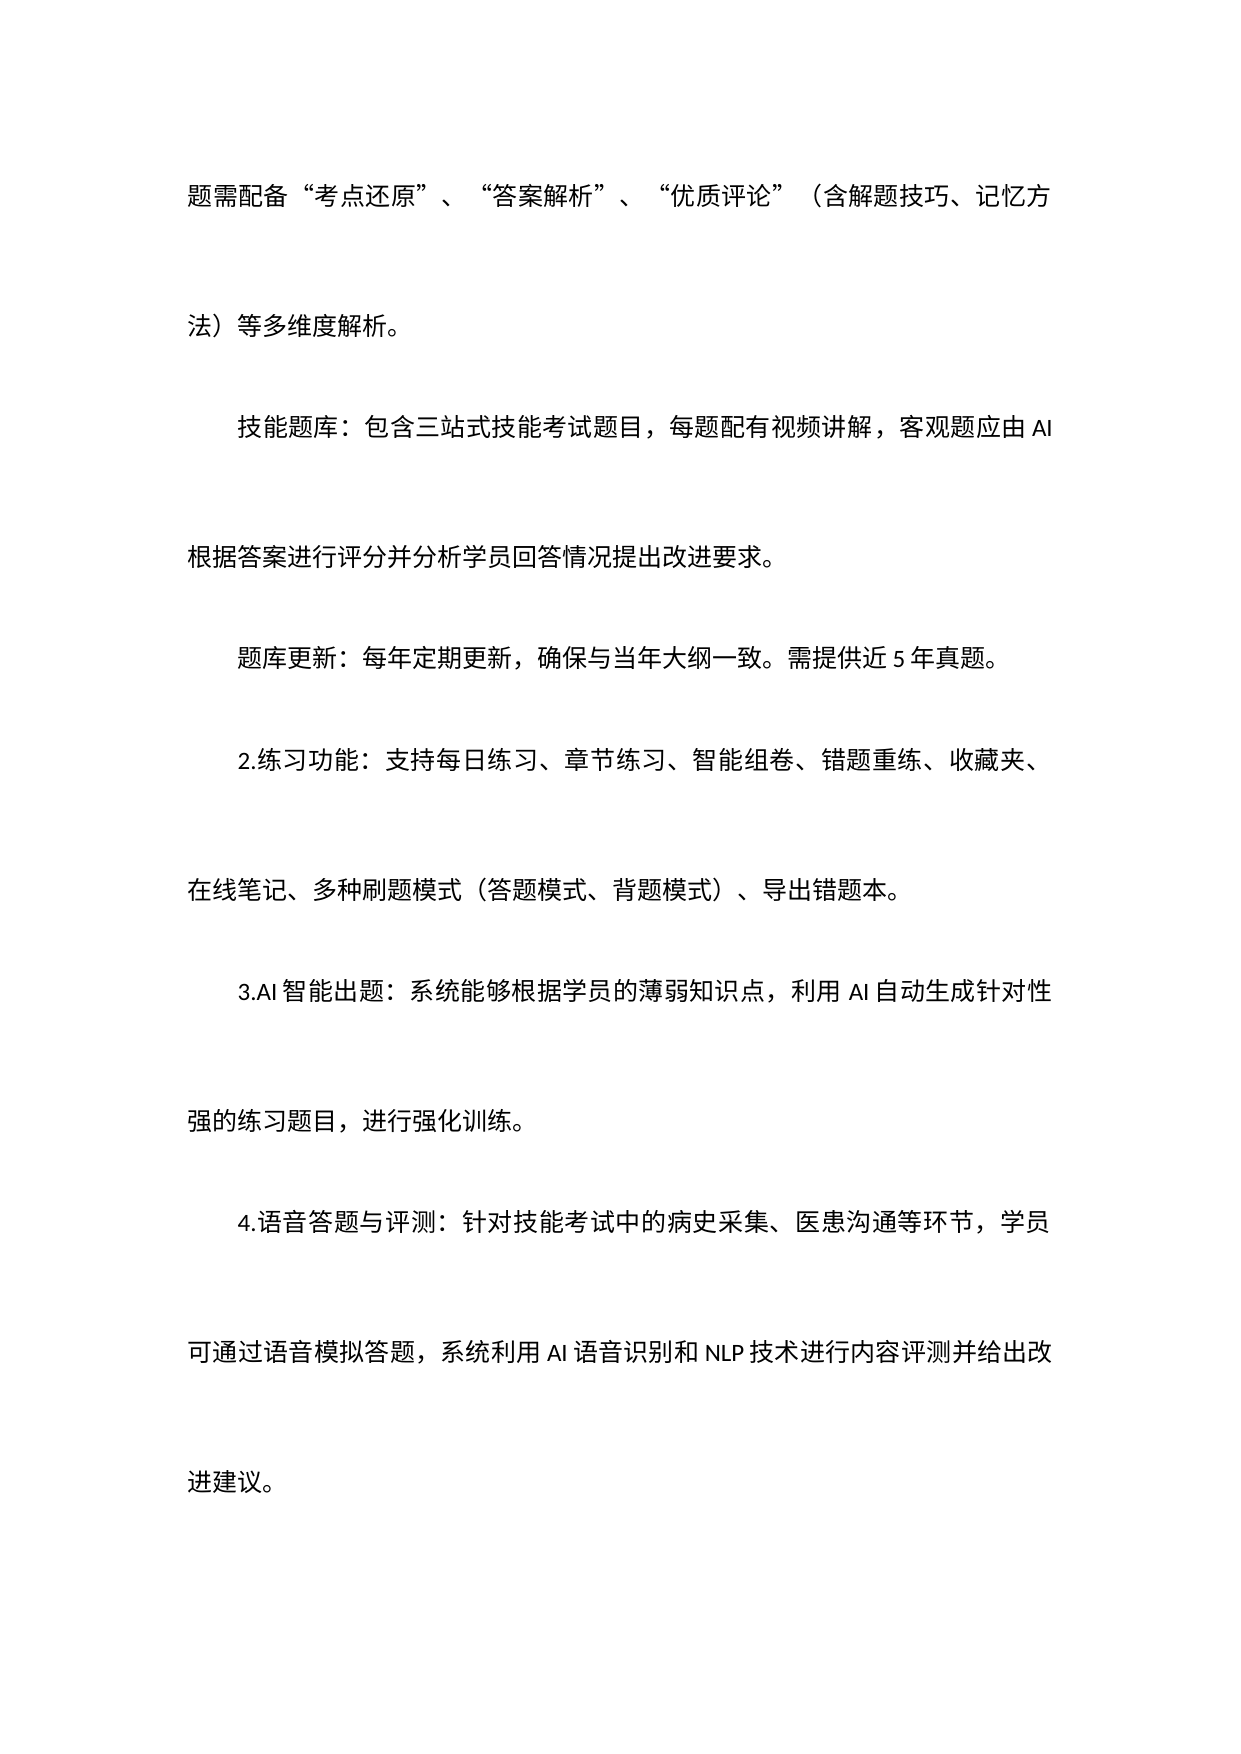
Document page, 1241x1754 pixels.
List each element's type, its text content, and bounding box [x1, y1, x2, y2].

text 2.练习功能：支持每日练习、章节练习、智能组卷、错题重练、收藏夹、在线笔记、多种刷题模式（答题模式、背题模式）、导出错题本。 [187, 726, 1053, 921]
text 4.语音答题与评测：针对技能考试中的病史采集、医患沟通等环节，学员可通过语音模拟答题，系统利用AI语音识别和NLP技术进行内容评测并给出改进建议。 [187, 1188, 1053, 1513]
text 3.AI智能出题：系统能够根据学员的薄弱知识点，利用AI自动生成针对性强的练习题目，进行强化训练。 [187, 957, 1053, 1152]
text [187, 162, 1053, 357]
text 题库更新：每年定期更新，确保与当年大纲一致。需提供近5年真题。 [187, 624, 1053, 689]
text 技能题库：包含三站式技能考试题目，每题配有视频讲解，客观题应由AI根据答案进行评分并分析学员回答情况提出改进要求。 [187, 393, 1053, 588]
